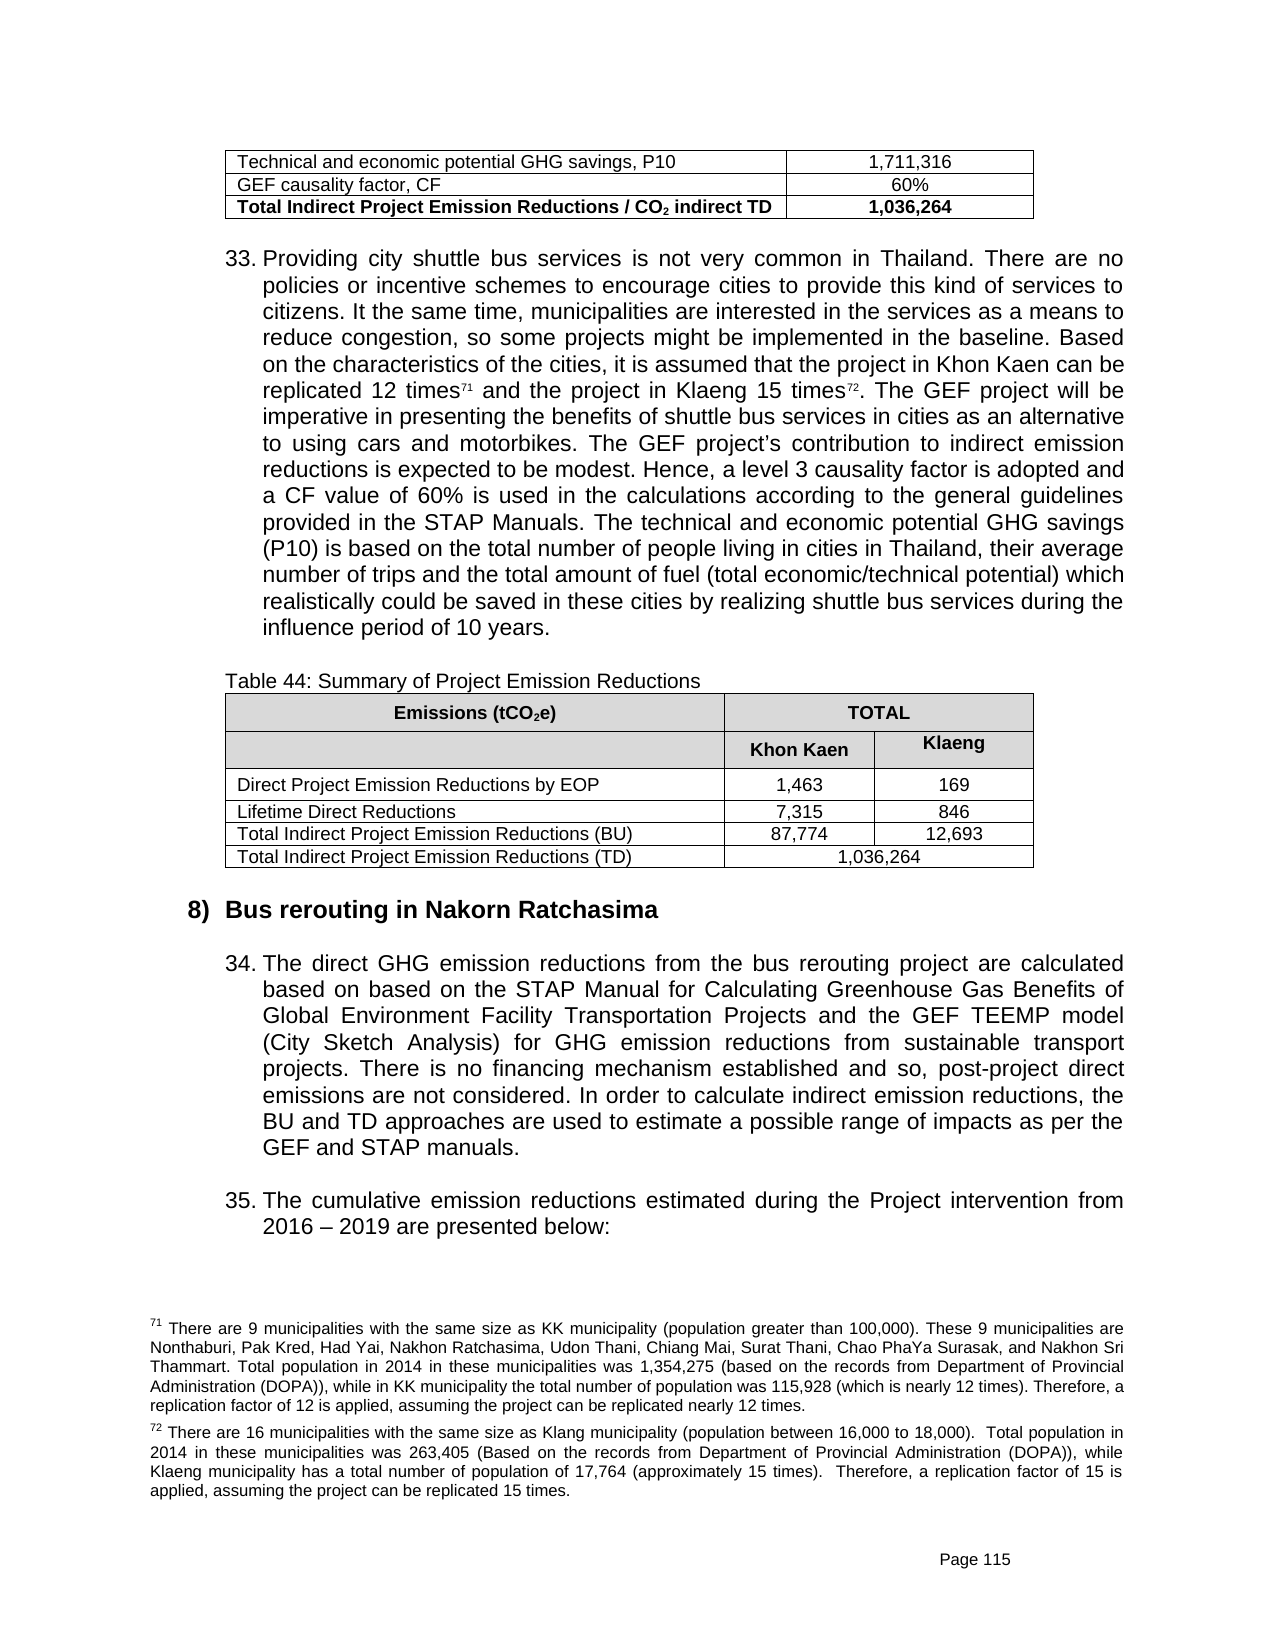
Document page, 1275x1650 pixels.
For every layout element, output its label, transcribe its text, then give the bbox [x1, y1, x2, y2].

list The cumulative emission reductions estimated during the Project intervention from 2016 – 2019 are presented below: [225, 1187, 1125, 1240]
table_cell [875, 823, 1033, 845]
list The direct GHG emission reductions from the bus rerouting project are calculated based on based on the STAP Manual for Calculating Greenhouse Gas Benefits of Global Environment Facility Transportation Projects and the GEF TEEMP model (City Sketch Analysis) for GHG emission reductions from sustainable transport projects. There is no financing mechanism established and so, post-project direct emissions are not considered. In order to calculate indirect emission reductions, the BU and TD approaches are used to estimate a possible range of impacts as per the GEF and STAP manuals. [225, 950, 1125, 1161]
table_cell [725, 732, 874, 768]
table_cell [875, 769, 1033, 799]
list Bus rerouting in Nakorn Ratchasima [187, 895, 1125, 923]
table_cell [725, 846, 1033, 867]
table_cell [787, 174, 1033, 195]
text Table 44: Summary of Project Emission Reductions [225, 669, 1125, 693]
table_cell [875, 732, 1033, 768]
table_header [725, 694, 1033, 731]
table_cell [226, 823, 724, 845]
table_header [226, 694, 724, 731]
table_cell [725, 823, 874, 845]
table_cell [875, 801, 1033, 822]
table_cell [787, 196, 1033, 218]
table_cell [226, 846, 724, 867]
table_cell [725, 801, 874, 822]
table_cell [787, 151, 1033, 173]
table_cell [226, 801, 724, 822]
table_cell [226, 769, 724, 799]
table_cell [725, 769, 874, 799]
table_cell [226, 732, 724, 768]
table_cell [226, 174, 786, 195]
list Providing city shuttle bus services is not very common in Thailand. There are no policies or incentive schemes to encourage cities to provide this kind of services to citizens. It the same time, municipalities are interested in the services as a means to reduce congestion, so some projects might be implemented in the baseline. Based on the characteristics of the cities, it is assumed that the project in Khon Kaen can be replicated 12 times and the project in Klaeng 15 times. The GEF project will be imperative in presenting the benefits of shuttle bus services in cities as an alternative to using cars and motorbikes. The GEF project’s contribution to indirect emission reductions is expected to be modest. Hence, a level 3 causality factor is adopted and a CF value of 60% is used in the calculations according to the general guidelines provided in the STAP Manuals. The technical and economic potential GHG savings (P10) is based on the total number of people living in cities in Thailand, their average number of trips and the total amount of fuel (total economic/technical potential) which realistically could be saved in these cities by realizing shuttle bus services during the influence period of 10 years. [225, 245, 1125, 641]
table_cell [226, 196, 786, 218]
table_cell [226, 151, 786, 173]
